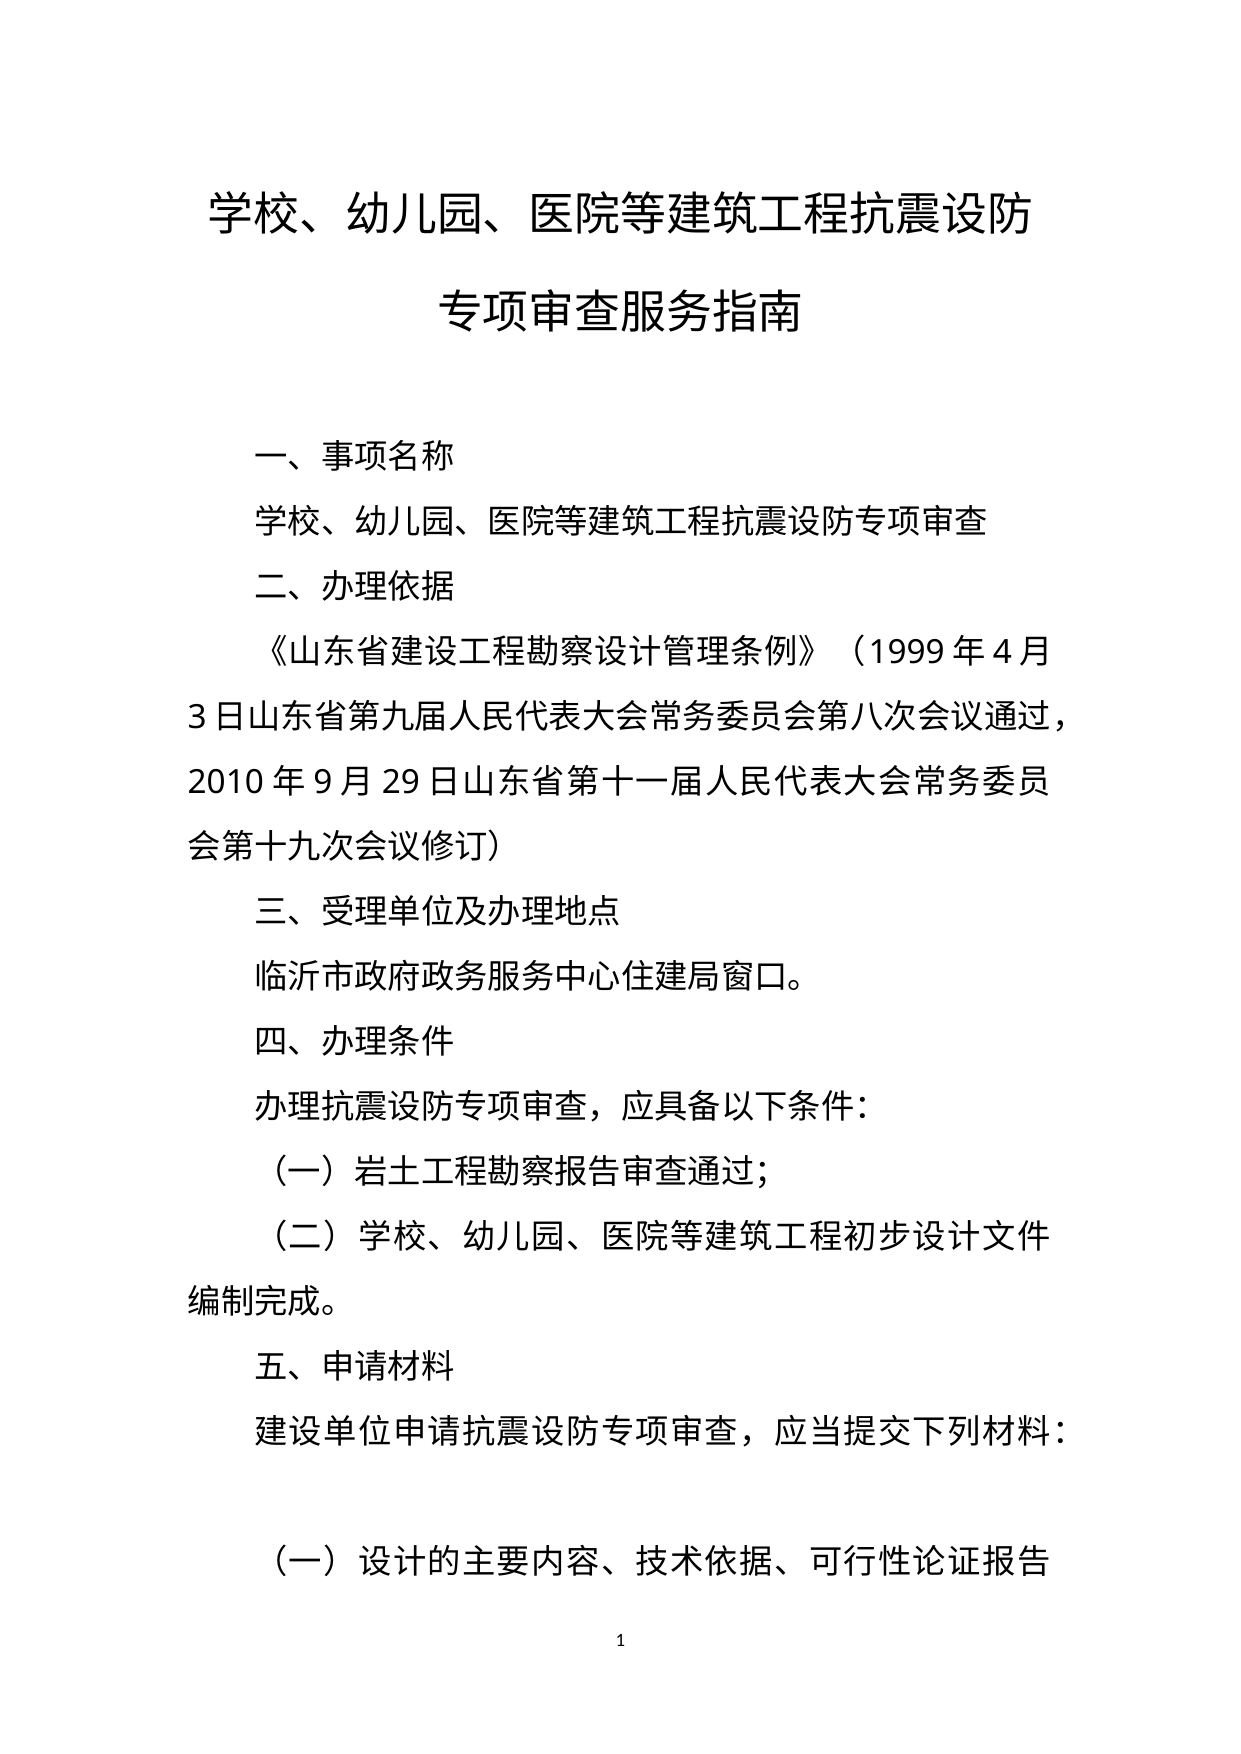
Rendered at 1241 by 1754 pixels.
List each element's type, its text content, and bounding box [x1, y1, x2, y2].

text 学校、幼儿园、医院等建筑工程抗震设防专项审查 [187, 487, 1053, 552]
text 办理抗震设防专项审查，应具备以下条件： [187, 1072, 1053, 1137]
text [187, 1527, 1053, 1592]
text 学校、幼儿园、医院等建筑工程抗震设防 [187, 162, 1053, 259]
text 专项审查服务指南 [187, 259, 1053, 357]
text 二、办理依据 [187, 552, 1053, 617]
text （一）岩土工程勘察报告审查通过； [187, 1137, 1053, 1202]
text 建设单位申请抗震设防专项审查，应当提交下列材料： [187, 1397, 1053, 1527]
text 四、办理条件 [187, 1007, 1053, 1072]
text 五、申请材料 [187, 1332, 1053, 1397]
text 三、受理单位及办理地点 [187, 877, 1053, 942]
text 临沂市政府政务服务中心住建局窗口。 [187, 942, 1053, 1007]
text （二）学校、幼儿园、医院等建筑工程初步设计文件编制完成。 [187, 1202, 1053, 1332]
text 一、事项名称 [187, 422, 1053, 487]
text 《山东省建设工程勘察设计管理条例》（1999年4月3日山东省第九届人民代表大会常务委员会第八次会议通过，2010年9月29日山东省第十一届人民代表大会常务委员会第十九次会议修订） [187, 617, 1053, 877]
